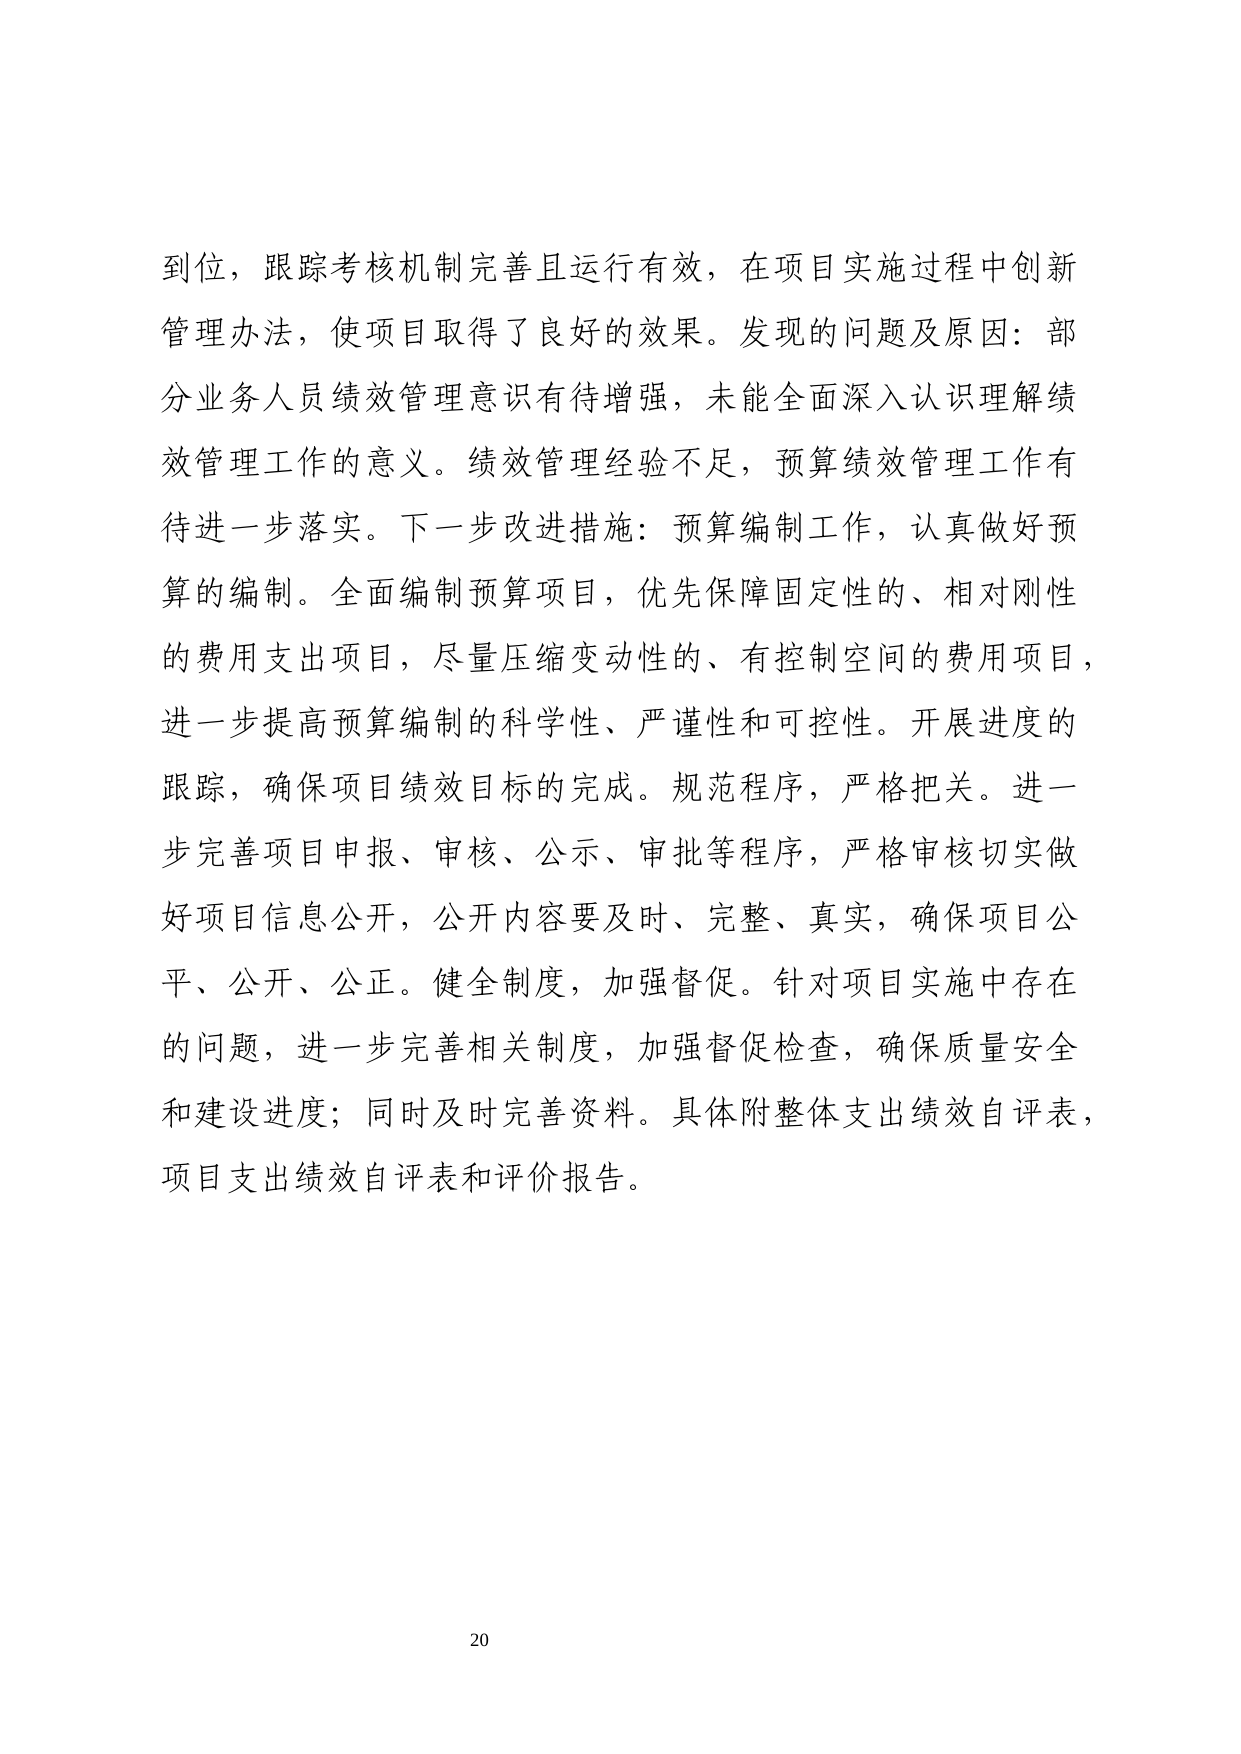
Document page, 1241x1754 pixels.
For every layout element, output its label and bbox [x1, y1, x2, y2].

text [159, 233, 1081, 1208]
